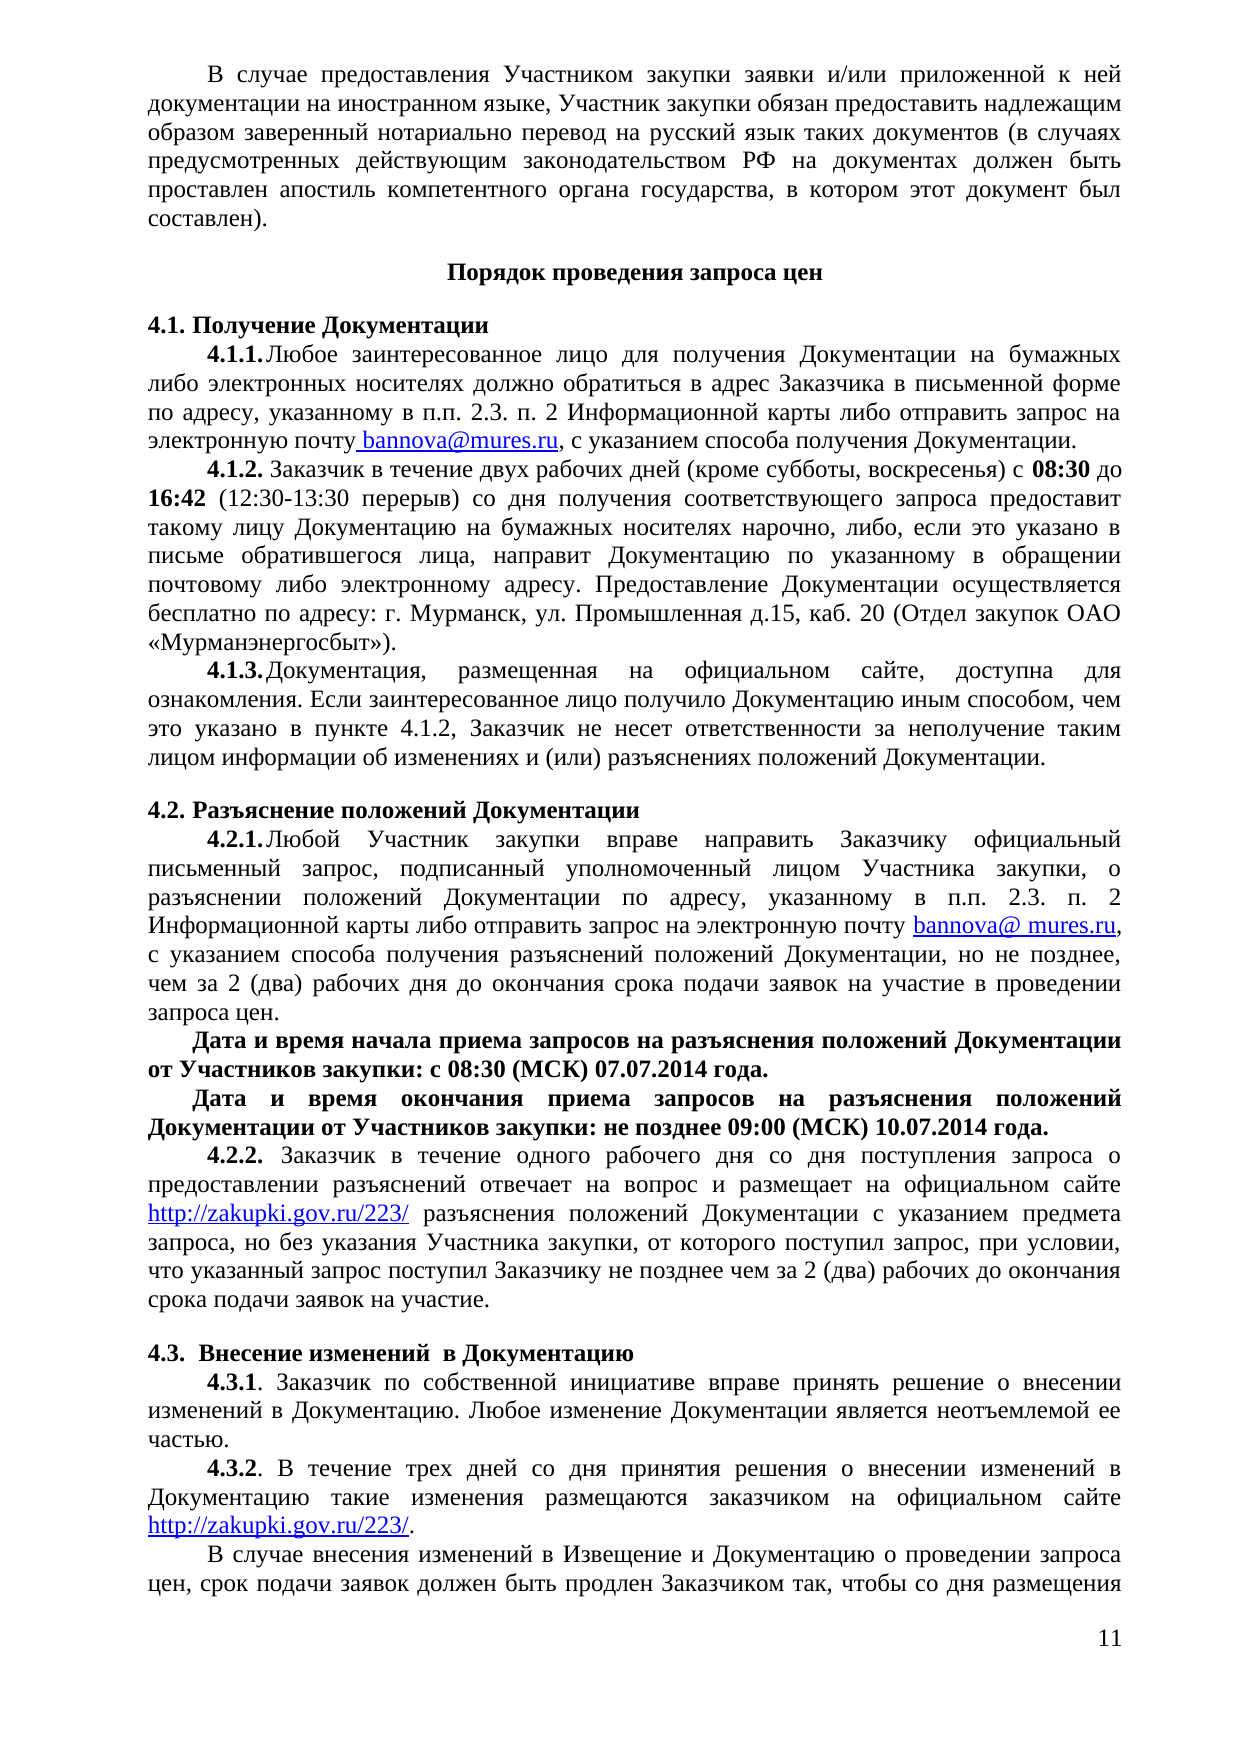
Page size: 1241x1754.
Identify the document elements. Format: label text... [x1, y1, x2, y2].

text Порядок проведения запроса цен [148, 257, 1122, 285]
text 4.3.2. В течение трех дней со дня принятия решения о внесении изменений в Документацию такие изменения размещаются заказчиком на официальном сайте http://zakupki.gov.ru/223/. [148, 1453, 1122, 1539]
text 4.2.2. Заказчик в течение одного рабочего дня со дня поступления запроса о предоставлении разъяснений отвечает на вопрос и размещает на официальном сайте http://zakupki.gov.ru/223/ разъяснения положений Документации с указанием предмета запроса, но без указания Участника закупки, от которого поступил запрос, при условии, что указанный запрос поступил Заказчику не позднее чем за 2 (два) рабочих до окончания срока подачи заявок на участие. [148, 1140, 1122, 1313]
text 4.1.3. Документация, размещенная на официальном сайте, доступна для ознакомления. Если заинтересованное лицо получило Документацию иным способом, чем это указано в пункте 4.1.2, Заказчик не несет ответственности за неполучение таким лицом информации об изменениях и (или) разъяснениях положений Документации. [148, 655, 1122, 770]
list Внесение изменений в Документацию [148, 1338, 1122, 1367]
text В случае предоставления Участником закупки заявки и/или приложенной к ней документации на иностранном языке, Участник закупки обязан предоставить надлежащим образом заверенный нотариально перевод на русский язык таких документов (в случаях предусмотренных действующим законодательством РФ на документах должен быть проставлен апостиль компетентного органа государства, в котором этот документ был составлен). [148, 59, 1122, 232]
list Разъяснение положений Документации [148, 795, 1122, 824]
text Дата и время окончания приема запросов на разъяснения положений Документации от Участников закупки: не позднее 09:00 (МСК) 10.07.2014 года. [148, 1083, 1122, 1140]
list Получение Документации [148, 310, 1122, 339]
text 4.3.1. Заказчик по собственной инициативе вправе принять решение о внесении изменений в Документацию. Любое изменение Документации является неотъемлемой ее частью. [148, 1367, 1122, 1453]
text 4.1.1. Любое заинтересованное лицо для получения Документации на бумажных либо электронных носителях должно обратиться в адрес Заказчика в письменной форме по адресу, указанному в п.п. 2.3. п. 2 Информационной карты либо отправить запрос на электронную почту bannova@mures.ru, с указанием способа получения Документации. [148, 339, 1122, 454]
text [148, 1539, 1122, 1597]
text 4.1.2. Заказчик в течение двух рабочих дней (кроме субботы, воскресенья) с 08:30 до 16:42 (12:30-13:30 перерыв) со дня получения соответствующего запроса предоставит такому лицу Документацию на бумажных носителях нарочно, либо, если это указано в письме обратившегося лица, направит Документацию по указанному в обращении почтовому либо электронному адресу. Предоставление Документации осуществляется бесплатно по адресу: г. Мурманск, ул. Промышленная д.15, каб. 20 (Отдел закупок ОАО «Мурманэнергосбыт»). [148, 454, 1122, 655]
text Дата и время начала приема запросов на разъяснения положений Документации от Участников закупки: с 08:30 (МСК) 07.07.2014 года. [148, 1025, 1122, 1083]
text 4.2.1. Любой Участник закупки вправе направить Заказчику официальный письменный запрос, подписанный уполномоченный лицом Участника закупки, о разъяснении положений Документации по адресу, указанному в п.п. 2.3. п. 2 Информационной карты либо отправить запрос на электронную почту bannova@ mures.ru, с указанием способа получения разъяснений положений Документации, но не позднее, чем за 2 (два) рабочих дня до окончания срока подачи заявок на участие в проведении запроса цен. [148, 824, 1122, 1025]
